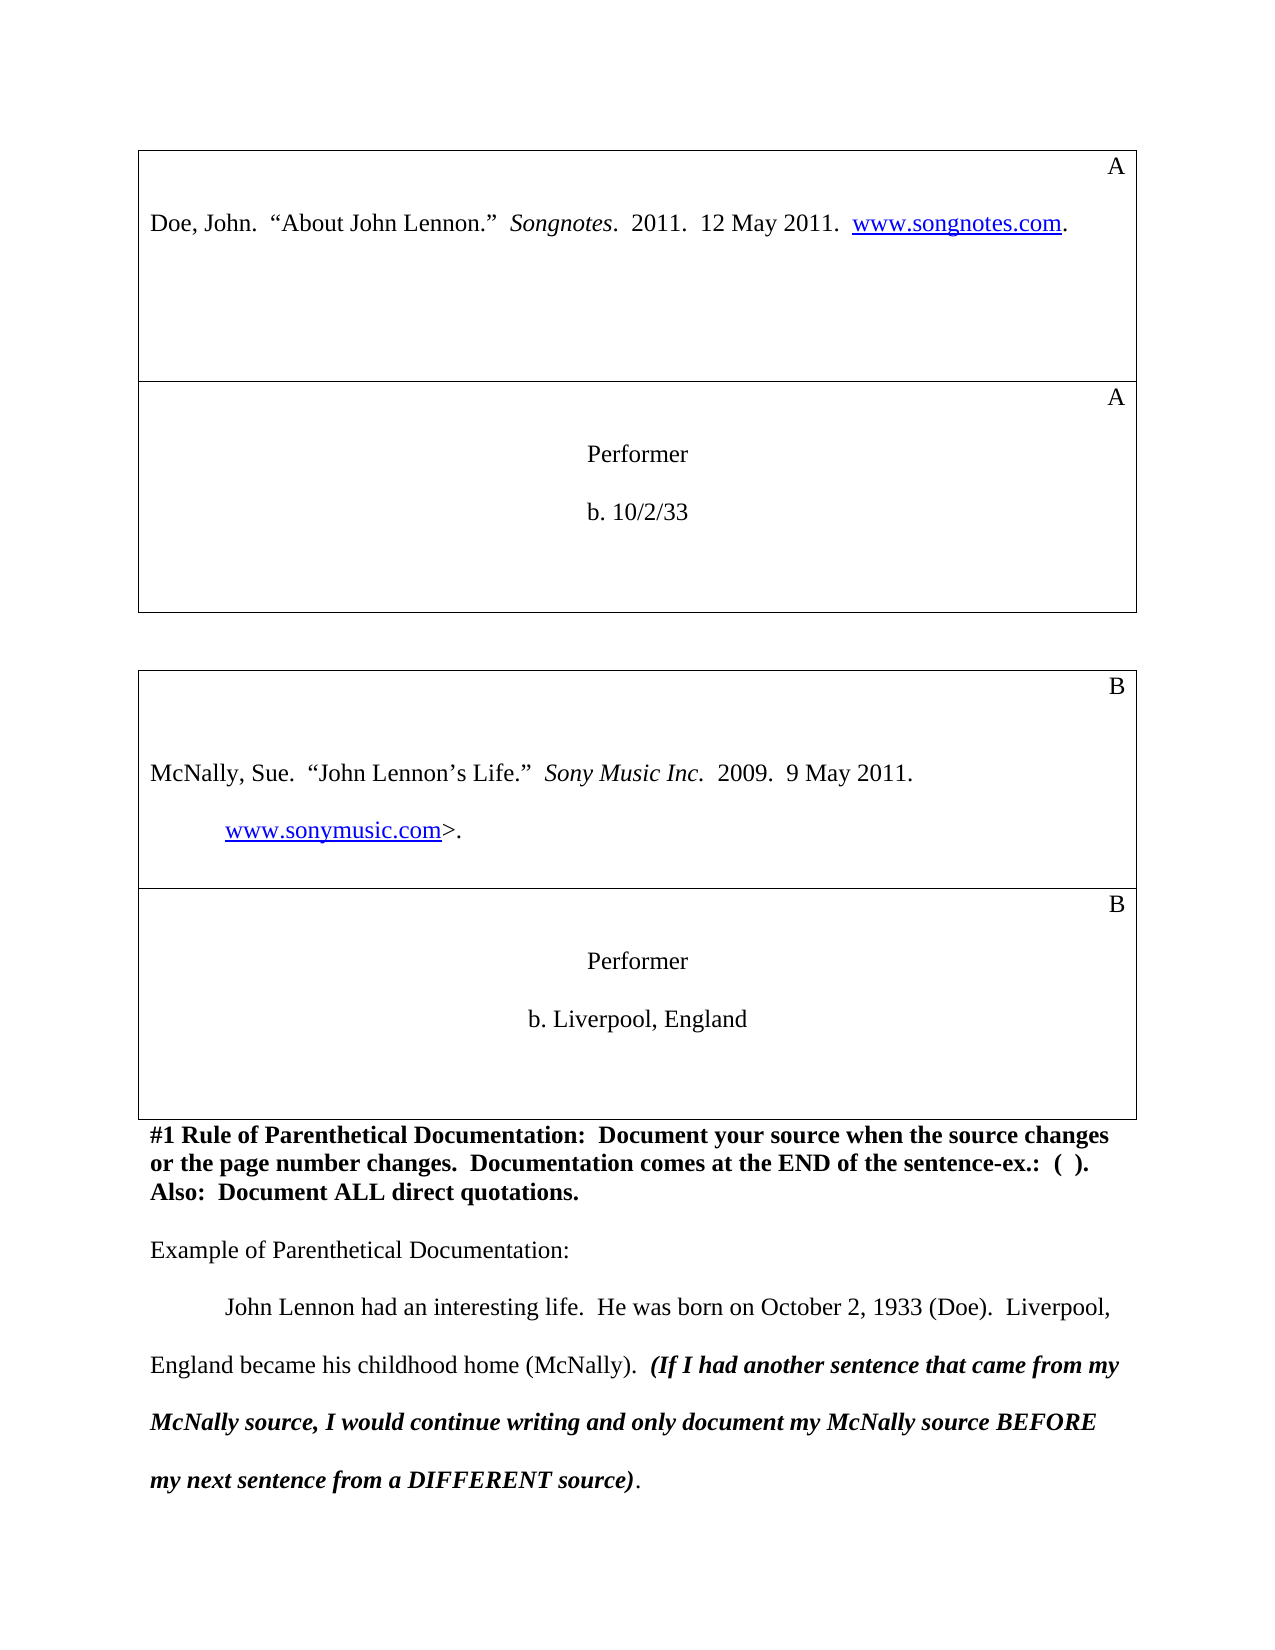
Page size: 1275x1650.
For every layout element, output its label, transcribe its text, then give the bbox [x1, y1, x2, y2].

table_header B McNally, Sue. “John Lennon’s Life.” Sony Music Inc. 2009. 9 May 2011. www.sonymusic.com>. [139, 671, 1136, 888]
table_header A Doe, John. “About John Lennon.” Songnotes. 2011. 12 May 2011. www.songnotes.com. [139, 151, 1136, 381]
text John Lennon had an interesting life. He was born on October 2, 1933 (Doe). Liverpool, England became his childhood home (McNally). (If I had another sentence that came from my McNally source, I would continue writing and only document my McNally source BEFORE my next sentence from a DIFFERENT source). [150, 1292, 1125, 1493]
table_cell B Performer b. Liverpool, England [139, 889, 1136, 1119]
table_cell A Performer b. 10/2/33 [139, 382, 1136, 612]
text Example of Parenthetical Documentation: [150, 1235, 1125, 1263]
text Also: Document ALL direct quotations. [150, 1177, 1125, 1206]
text #1 Rule of Parenthetical Documentation: Document your source when the source changes or the page number changes. Documentation comes at the END of the sentence-ex.: ( ). [150, 1120, 1125, 1177]
